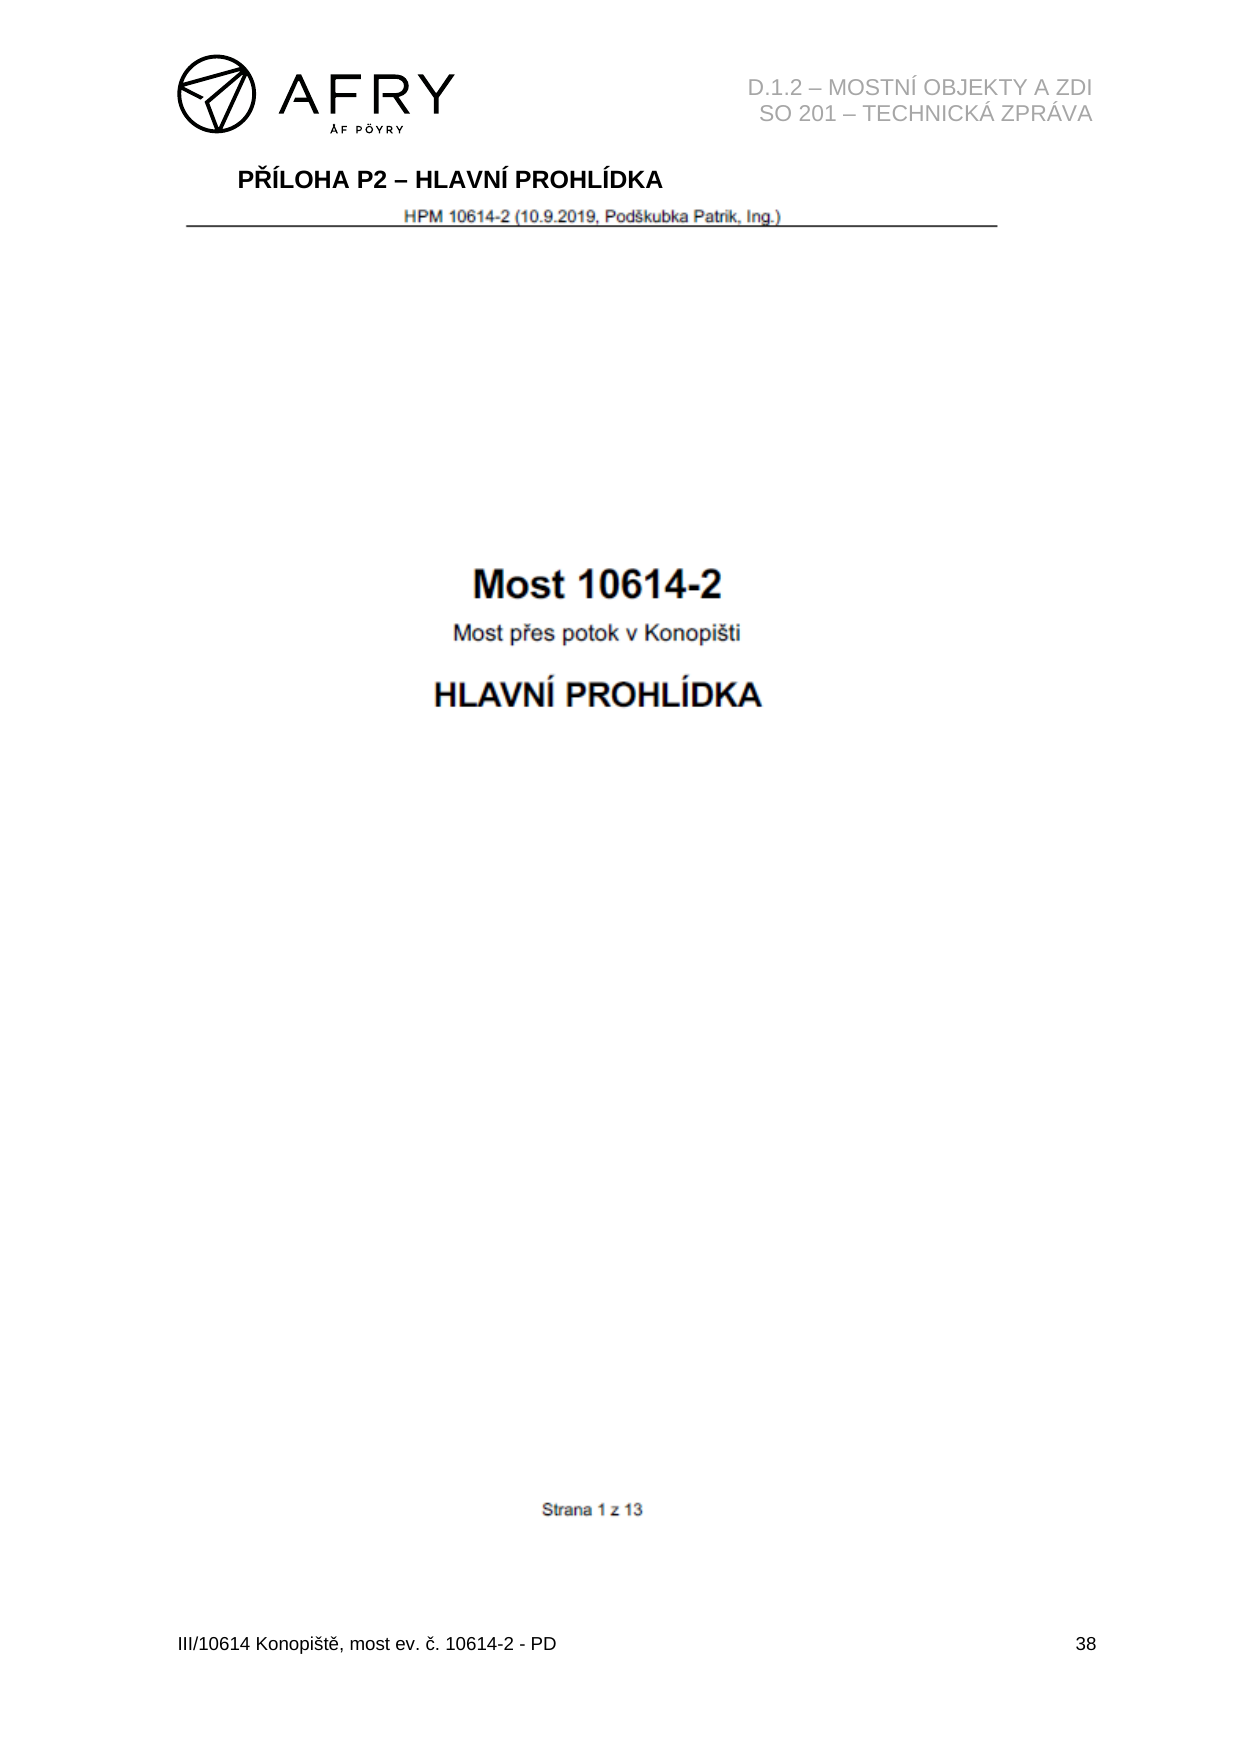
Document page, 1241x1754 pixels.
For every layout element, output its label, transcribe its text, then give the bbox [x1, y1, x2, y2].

picture [177, 202, 1004, 1522]
subtitle PŘÍLOHA P2 – HLAVNÍ PROHLÍDKA [237, 165, 1092, 194]
